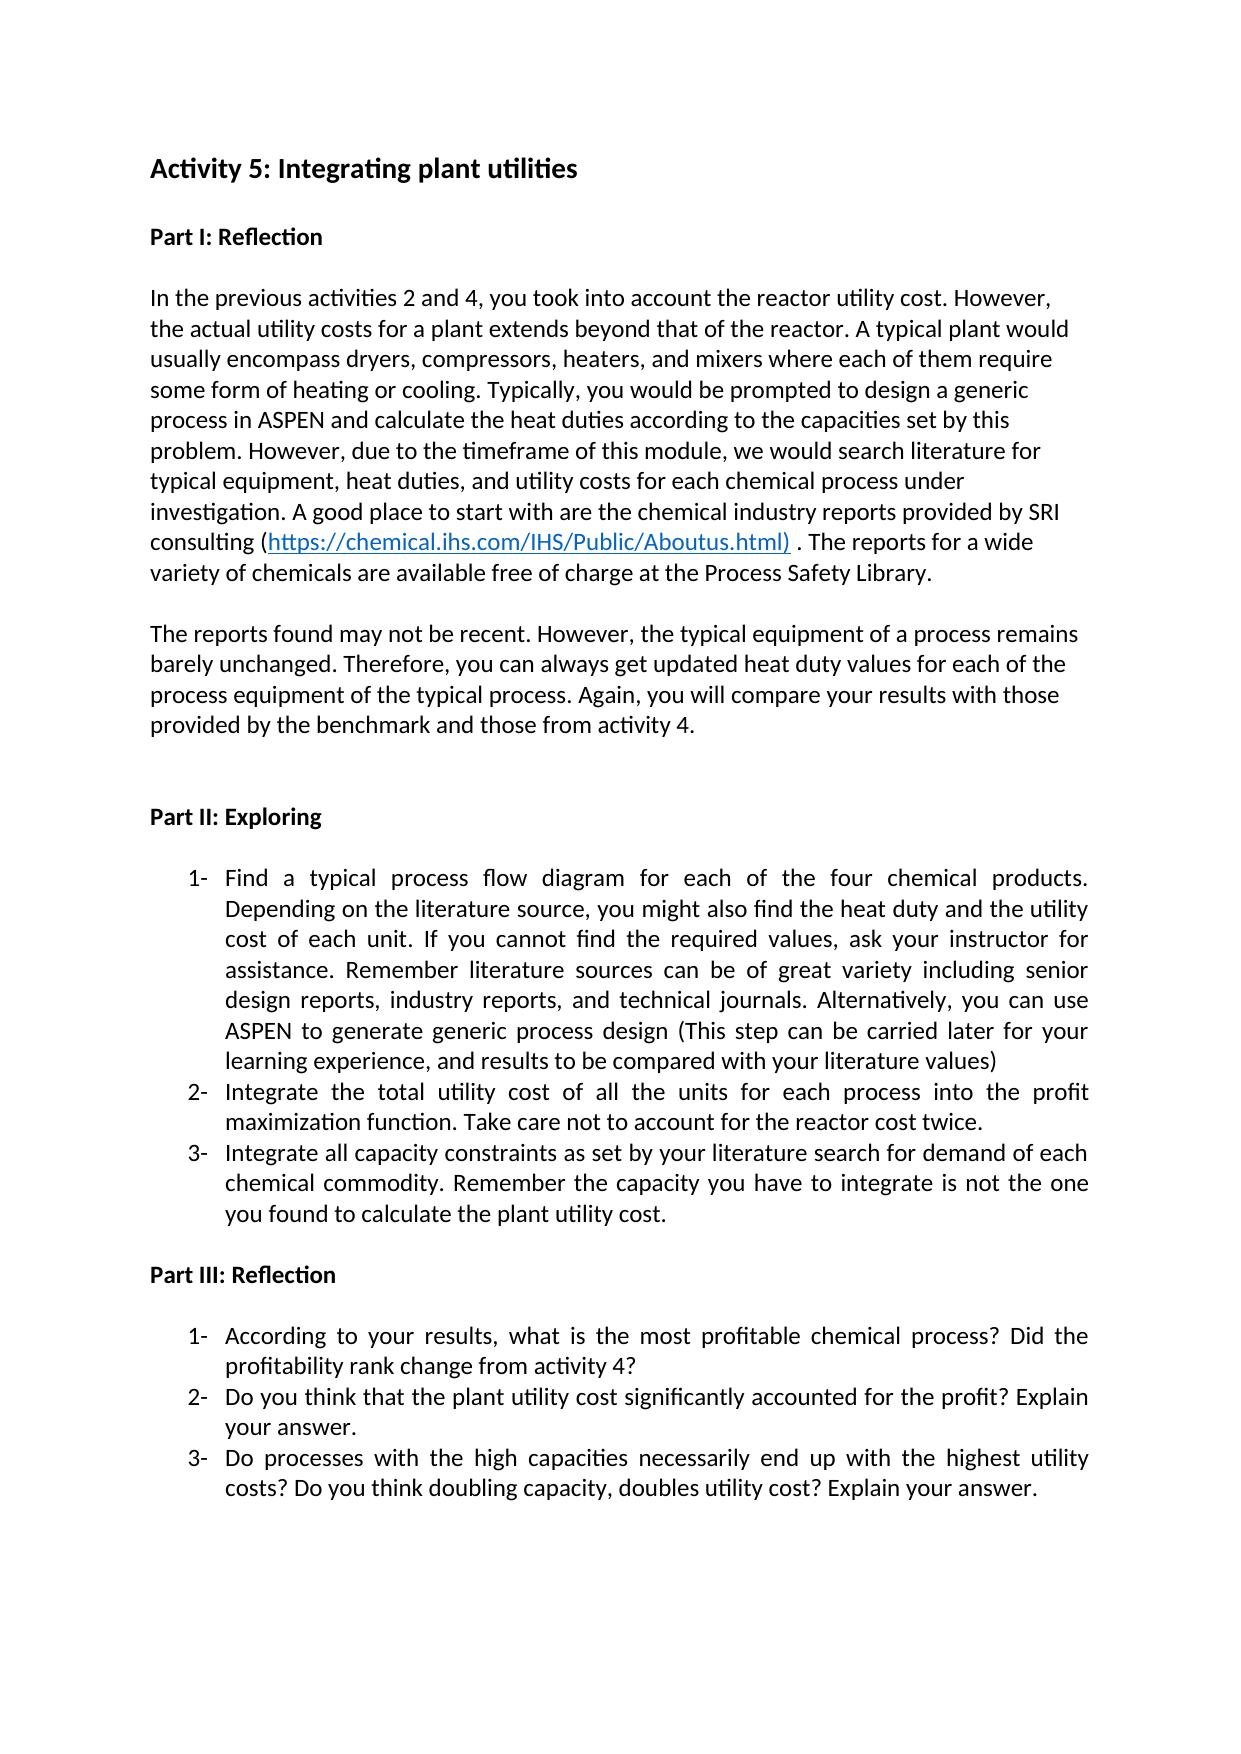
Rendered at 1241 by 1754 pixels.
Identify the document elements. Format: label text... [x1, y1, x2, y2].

list Part III: Reflection [150, 1259, 1090, 1289]
text Activity 5: Integrating plant utilities [150, 150, 1090, 186]
text Part I: Reflection [150, 221, 1090, 252]
list According to your results, what is the most profitable chemical process? Did the profitability rank change from activity 4? [187, 1320, 1090, 1381]
list Integrate the total utility cost of all the units for each process into the profit maximization function. Take care not to account for the reactor cost twice. [187, 1076, 1090, 1137]
list Integrate all capacity constraints as set by your literature search for demand of each chemical commodity. Remember the capacity you have to integrate is not the one you found to calculate the plant utility cost. [187, 1137, 1090, 1228]
text The reports found may not be recent. However, the typical equipment of a process remains barely unchanged. Therefore, you can always get updated heat duty values for each of the process equipment of the typical process. Again, you will compare your results with those provided by the benchmark and those from activity 4. [150, 618, 1090, 740]
list Find a typical process flow diagram for each of the four chemical products. Depending on the literature source, you might also find the heat duty and the utility cost of each unit. If you cannot find the required values, ask your instructor for assistance. Remember literature sources can be of great variety including senior design reports, industry reports, and technical journals. Alternatively, you can use ASPEN to generate generic process design (This step can be carried later for your learning experience, and results to be compared with your literature values) [187, 862, 1090, 1076]
list Do processes with the high capacities necessarily end up with the highest utility costs? Do you think doubling capacity, doubles utility cost? Explain your answer. [187, 1442, 1090, 1503]
text In the previous activities 2 and 4, you took into account the reactor utility cost. However, the actual utility costs for a plant extends beyond that of the reactor. A typical plant would usually encompass dryers, compressors, heaters, and mixers where each of them require some form of heating or cooling. Typically, you would be prompted to design a generic process in ASPEN and calculate the heat duties according to the capacities set by this problem. However, due to the timeframe of this module, we would search literature for typical equipment, heat duties, and utility costs for each chemical process under investigation. A good place to start with are the chemical industry reports provided by SRI consulting (https://chemical.ihs.com/IHS/Public/Aboutus.html) . The reports for a wide variety of chemicals are available free of charge at the Process Safety Library. [150, 282, 1090, 587]
list Do you think that the plant utility cost significantly accounted for the profit? Explain your answer. [187, 1381, 1090, 1442]
text Part II: Exploring [150, 801, 1090, 832]
